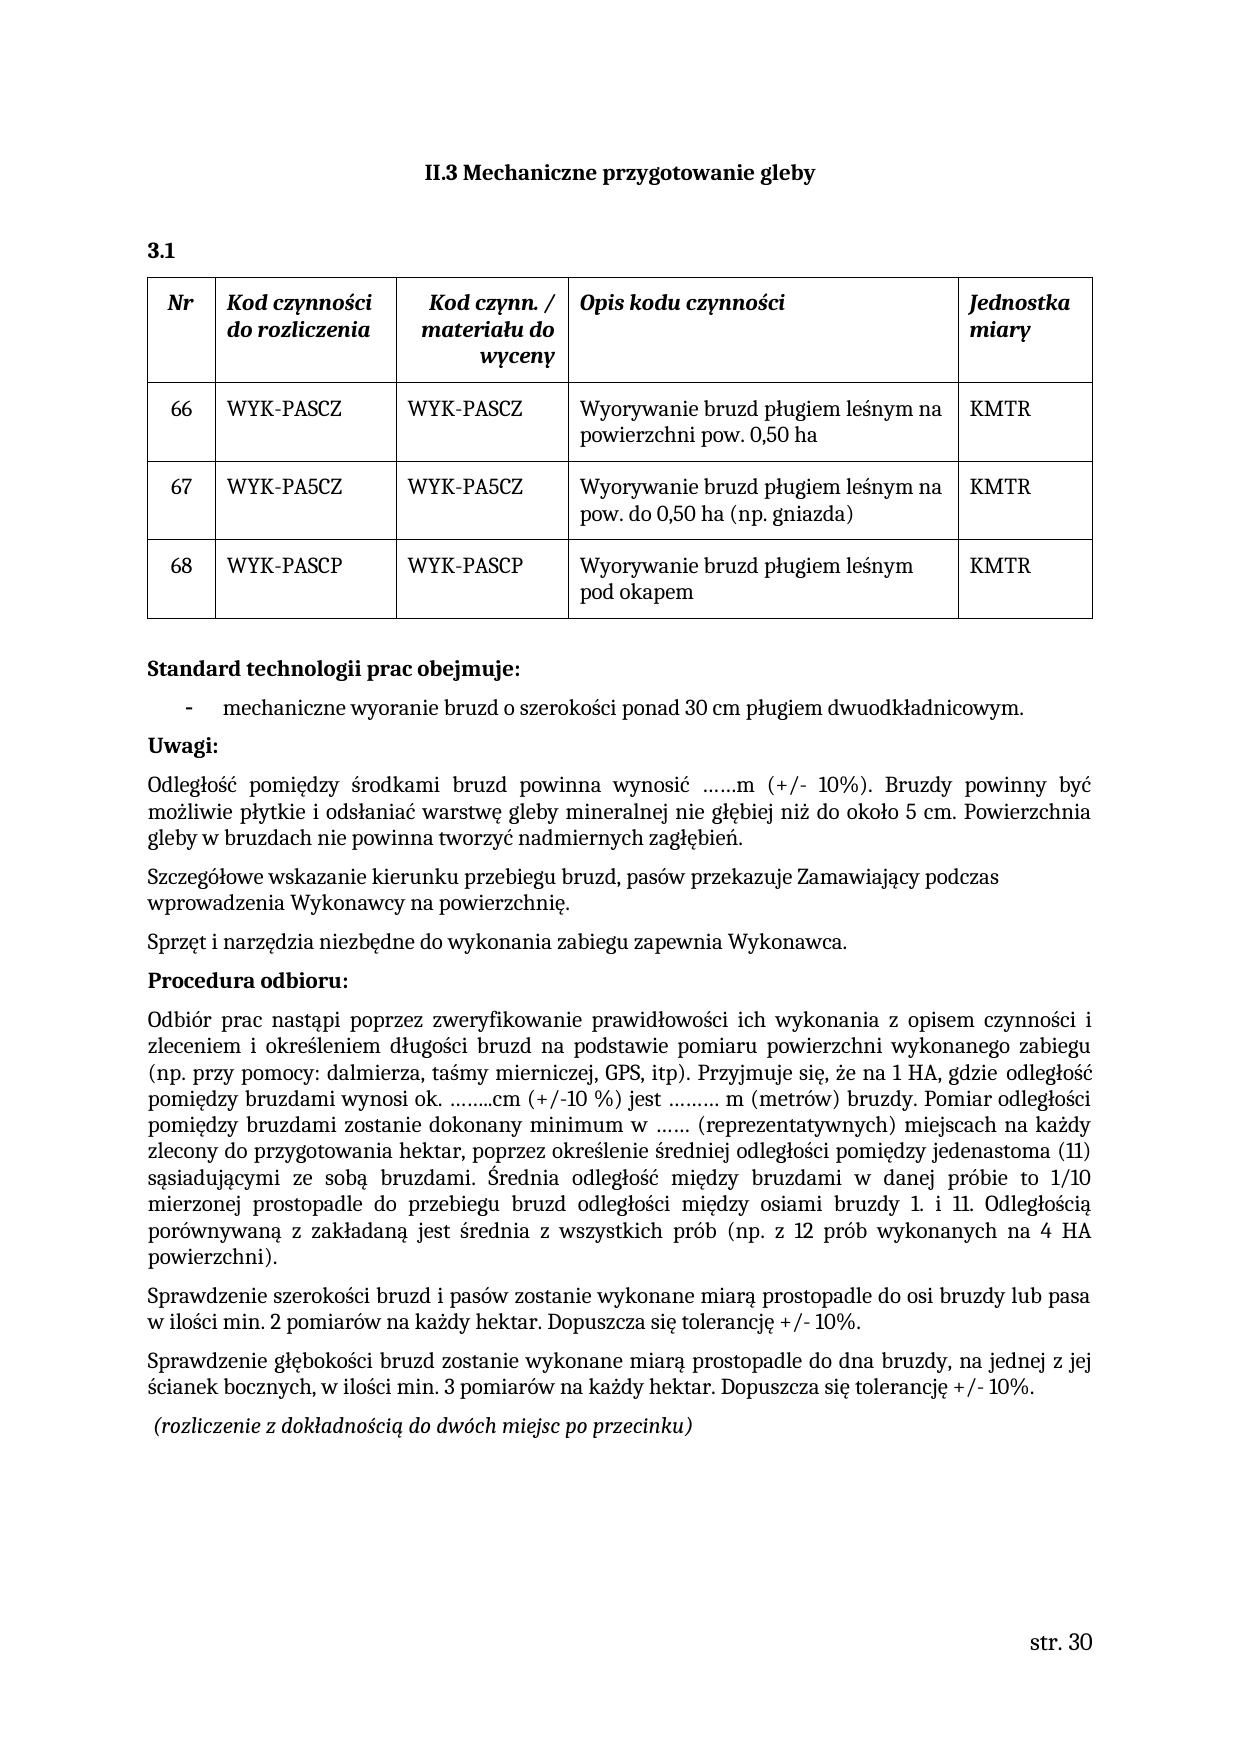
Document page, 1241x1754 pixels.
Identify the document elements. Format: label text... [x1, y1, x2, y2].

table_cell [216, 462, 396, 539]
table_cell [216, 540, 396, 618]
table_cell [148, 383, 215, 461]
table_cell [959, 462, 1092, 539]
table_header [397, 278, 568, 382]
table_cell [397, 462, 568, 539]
text Odległość pomiędzy środkami bruzd powinna wynosić ……m (+/- 10%). Bruzdy powinny być możliwie płytkie i odsłaniać warstwę gleby mineralnej nie głębiej niż do około 5 cm. Powierzchnia gleby w bruzdach nie powinna tworzyć nadmiernych zagłębień. [148, 772, 1093, 851]
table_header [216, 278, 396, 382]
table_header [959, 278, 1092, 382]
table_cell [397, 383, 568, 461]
text II.3 Mechaniczne przygotowanie gleby [148, 160, 1093, 186]
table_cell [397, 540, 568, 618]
text Sprzęt i narzędzia niezbędne do wykonania zabiegu zapewnia Wykonawca. [148, 929, 1093, 955]
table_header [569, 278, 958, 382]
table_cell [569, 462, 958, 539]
text Uwagi: [148, 733, 1093, 759]
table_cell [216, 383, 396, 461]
text Sprawdzenie szerokości bruzd i pasów zostanie wykonane miarą prostopadle do osi bruzdy lub pasa w ilości min. 2 pomiarów na każdy hektar. Dopuszcza się tolerancję +/- 10%. [148, 1283, 1093, 1335]
text Standard technologii prac obejmuje: [148, 656, 1093, 682]
text (rozliczenie z dokładnością do dwóch miejsc po przecinku) [148, 1413, 1093, 1439]
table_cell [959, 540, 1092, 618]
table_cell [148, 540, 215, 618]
text Sprawdzenie głębokości bruzd zostanie wykonane miarą prostopadle do dna bruzdy, na jednej z jej ścianek bocznych, w ilości min. 3 pomiarów na każdy hektar. Dopuszcza się tolerancję +/- 10%. [148, 1348, 1093, 1401]
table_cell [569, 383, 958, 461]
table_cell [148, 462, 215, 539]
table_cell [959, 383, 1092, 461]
text Procedura odbioru: [148, 968, 1093, 994]
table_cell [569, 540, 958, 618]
text Szczegółowe wskazanie kierunku przebiegu bruzd, pasów przekazuje Zamawiający podczas wprowadzenia Wykonawcy na powierzchnię. [148, 864, 1093, 916]
list mechaniczne wyoranie bruzd o szerokości ponad 30 cm pługiem dwuodkładnicowym. [185, 694, 1093, 721]
text 3.1 [148, 238, 1093, 264]
text Odbiór prac nastąpi poprzez zweryfikowanie prawidłowości ich wykonania z opisem czynności i zleceniem i określeniem długości bruzd na podstawie pomiaru powierzchni wykonanego zabiegu (np. przy pomocy: dalmierza, taśmy mierniczej, GPS, itp). Przyjmuje się, że na 1 HA, gdzie odległość pomiędzy bruzdami wynosi ok. ……..cm (+/-10 %) jest ……… m (metrów) bruzdy. Pomiar odległości pomiędzy bruzdami zostanie dokonany minimum w …… (reprezentatywnych) miejscach na każdy zlecony do przygotowania hektar, poprzez określenie średniej odległości pomiędzy jedenastoma (11) sąsiadującymi ze sobą bruzdami. Średnia odległość między bruzdami w danej próbie to 1/10 mierzonej prostopadle do przebiegu bruzd odległości między osiami bruzdy 1. i 11. Odległością porównywaną z zakładaną jest średnia z wszystkich prób (np. z 12 prób wykonanych na 4 HA powierzchni). [148, 1007, 1093, 1270]
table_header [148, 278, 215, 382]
